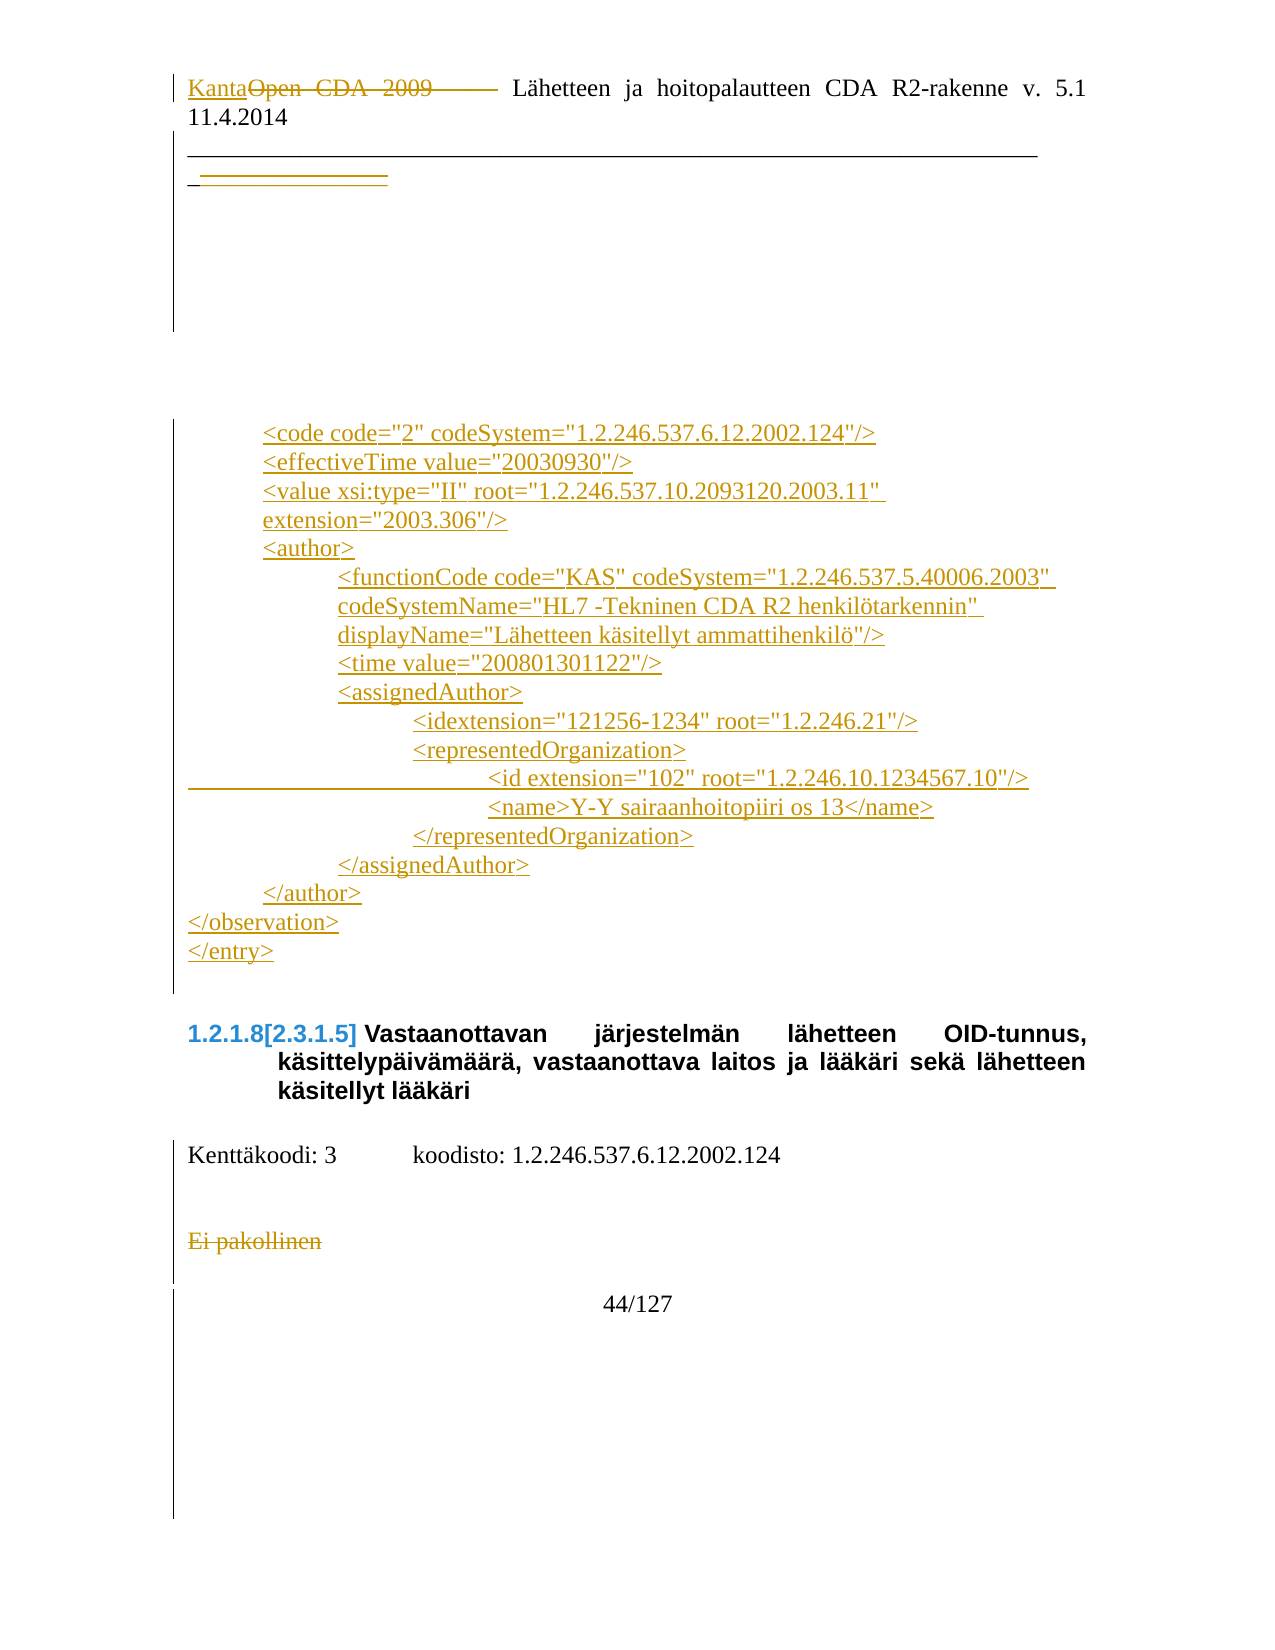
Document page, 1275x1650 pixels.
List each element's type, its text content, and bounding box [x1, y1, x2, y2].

subtitle Vastaanottavan järjestelmän lähetteen OID-tunnus, käsittelypäivämäärä, vastaanottava laitos ja lääkäri sekä lähetteen käsitellyt lääkäri [187, 1018, 1087, 1105]
text Kenttäkoodi: 3 koodisto: 1.2.246.537.6.12.2002.124 [187, 1140, 1087, 1168]
